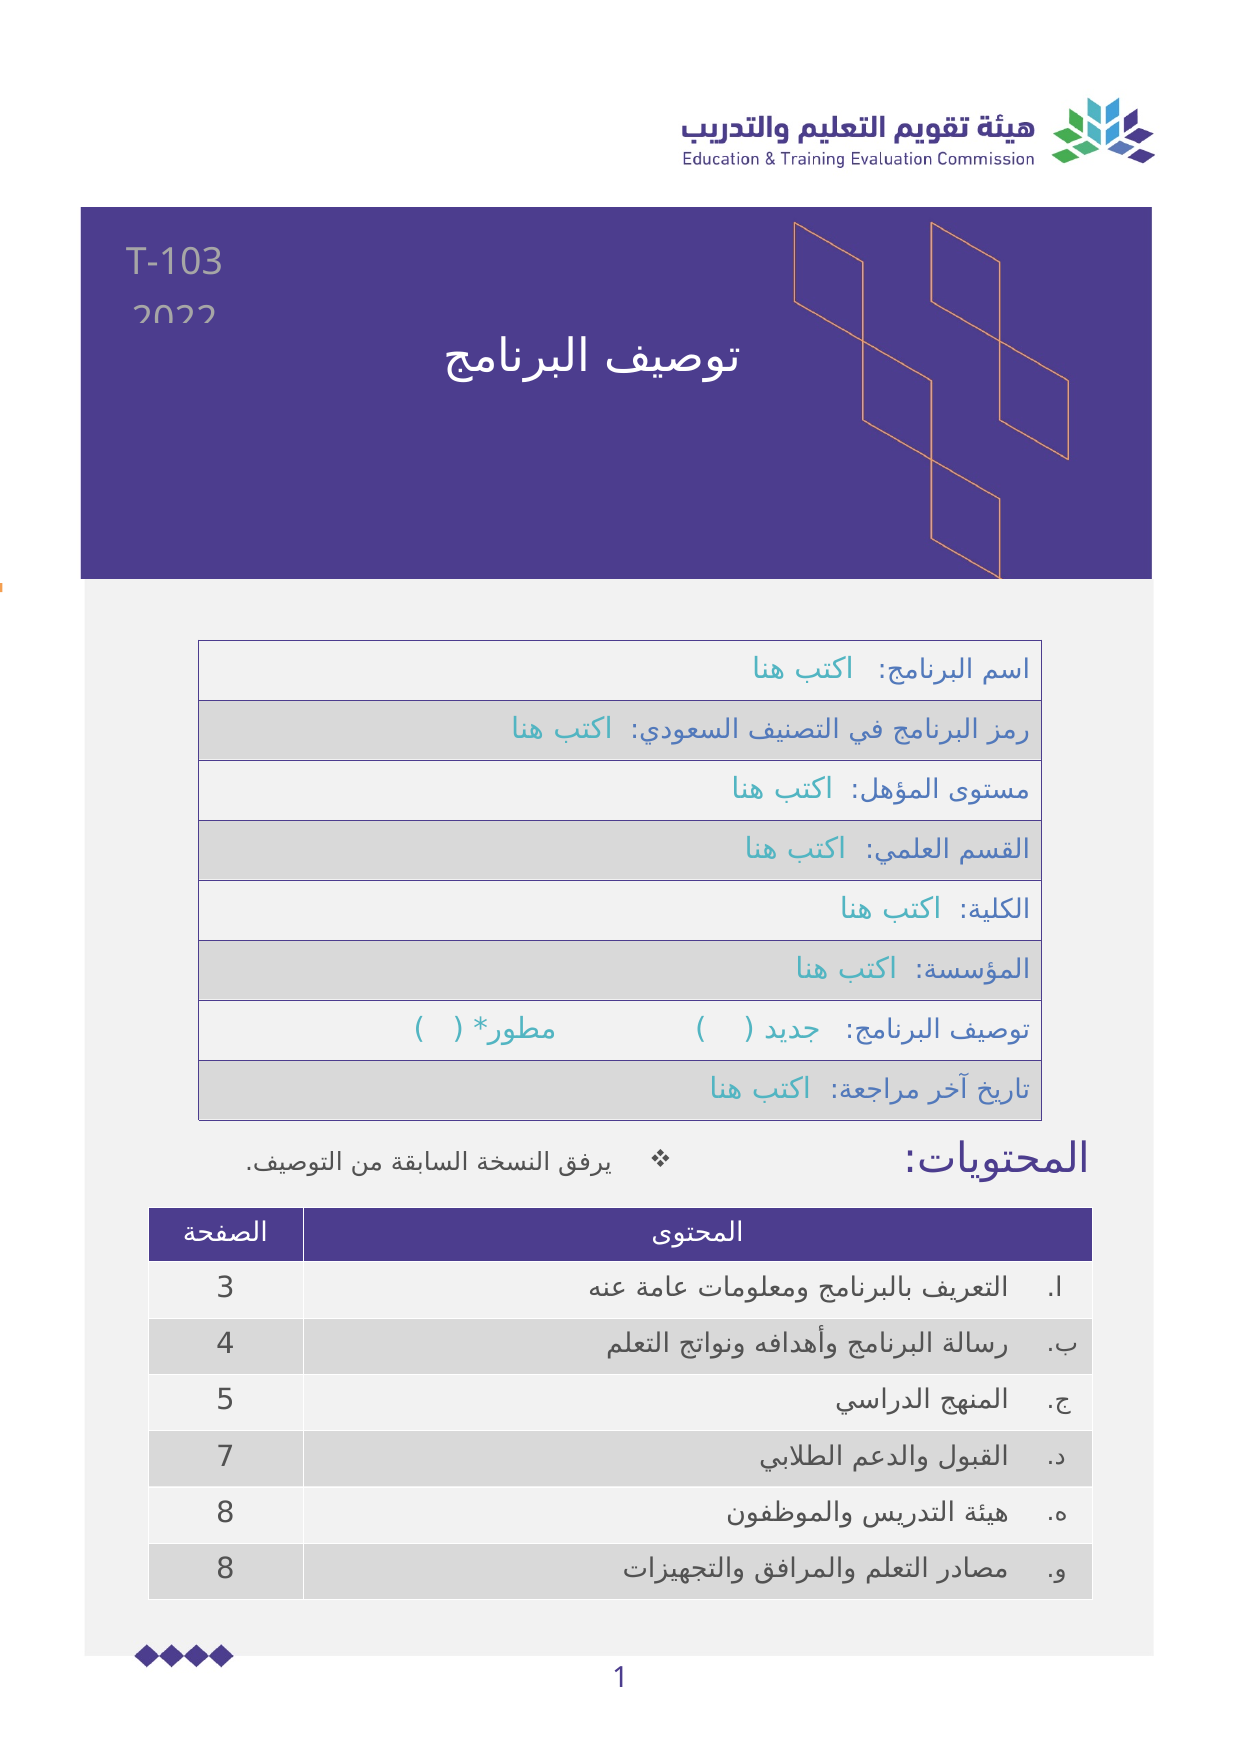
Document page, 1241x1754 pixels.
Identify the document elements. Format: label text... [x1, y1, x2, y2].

table_cell تاريخ آخر مراجعة: اكتب هنا [199, 1061, 1041, 1119]
table_cell رمز البرنامج في التصنيف السعودي: اكتب هنا [199, 701, 1041, 759]
table_header اسم البرنامج: اكتب هنا [199, 641, 1041, 699]
table_cell التعريف بالبرنامج ومعلومات عامة عنه [304, 1262, 1092, 1317]
table_header الصفحة [149, 1208, 303, 1261]
table_cell 4 [149, 1319, 303, 1374]
table_cell توصيف البرنامج: جديد ( ) مطور* ( ) [199, 1001, 1041, 1059]
table_cell الكلية: اكتب هنا [199, 881, 1041, 939]
table_cell 3 [149, 1262, 303, 1317]
table_cell 8 [149, 1544, 303, 1599]
table_cell مستوى المؤهل: اكتب هنا [199, 761, 1041, 819]
table_cell هيئة التدريس والموظفون [304, 1488, 1092, 1543]
table_cell المنهج الدراسي [304, 1375, 1092, 1430]
table_cell 7 [149, 1431, 303, 1486]
picture [0, 1, 1239, 1752]
table_cell مصادر التعلم والمرافق والتجهيزات [304, 1544, 1092, 1599]
table_cell 5 [149, 1375, 303, 1430]
table_cell القسم العلمي: اكتب هنا [199, 821, 1041, 879]
table_cell رسالة البرنامج وأهدافه ونواتج التعلم [304, 1319, 1092, 1374]
table_cell 8 [149, 1488, 303, 1543]
text المحتويات: [150, 988, 1090, 1183]
table_header المحتوى [304, 1208, 1092, 1261]
table_cell المؤسسة: اكتب هنا [199, 941, 1041, 999]
table_cell القبول والدعم الطلابي [304, 1431, 1092, 1486]
